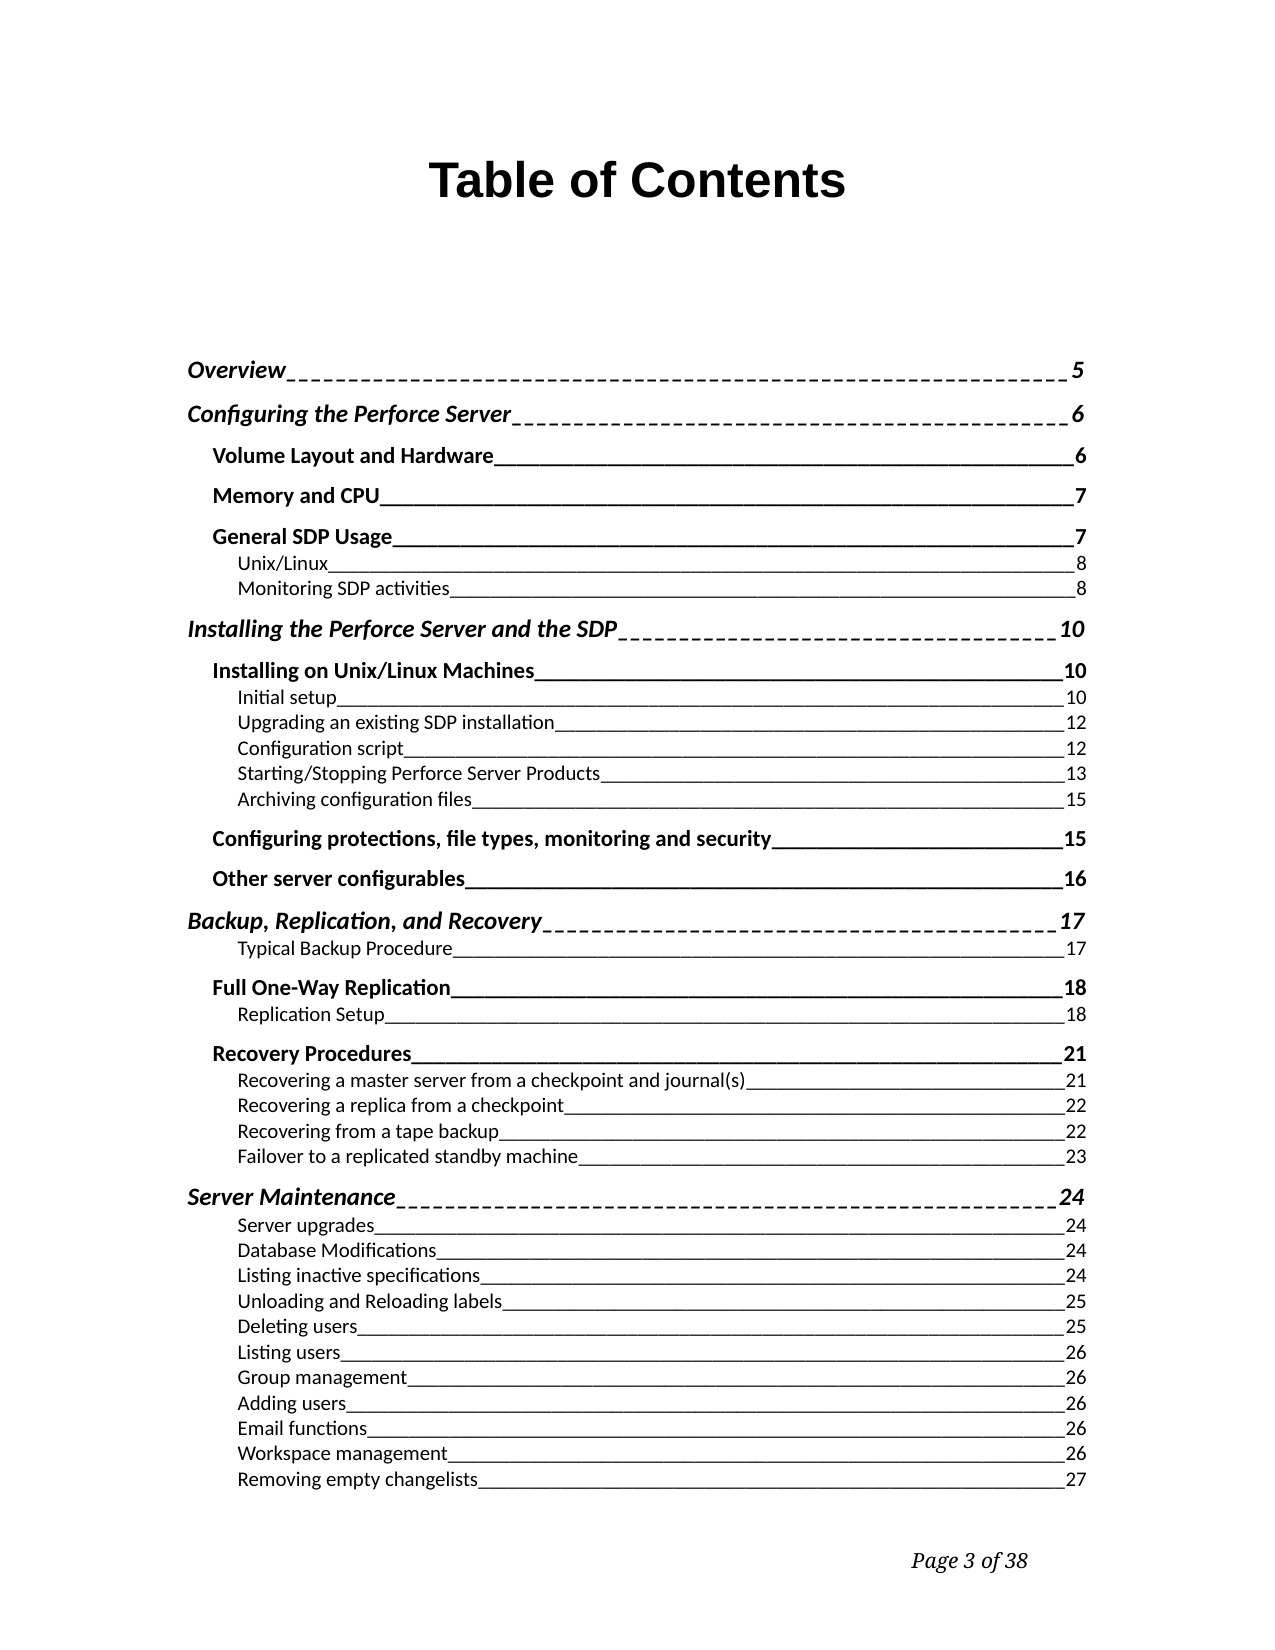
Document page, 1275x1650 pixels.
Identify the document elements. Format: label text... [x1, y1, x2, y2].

text Other server configurables 16 [212, 864, 1087, 892]
text Typical Backup Procedure 17 [237, 935, 1087, 961]
text Recovery Procedures 21 [212, 1039, 1087, 1067]
text Database Modifications 24 [237, 1237, 1087, 1263]
text Workspace management 26 [237, 1441, 1087, 1466]
text Configuring the Perforce Server 6 [187, 398, 1087, 428]
text Upgrading an existing SDP installation 12 [237, 709, 1087, 735]
text Volume Layout and Hardware 6 [212, 441, 1087, 469]
text Configuration script 12 [237, 735, 1087, 760]
text Listing users 26 [237, 1339, 1087, 1364]
text Listing inactive specifications 24 [237, 1263, 1087, 1288]
text Backup, Replication, and Recovery 17 [187, 905, 1087, 935]
text Email functions 26 [237, 1415, 1087, 1441]
text Failover to a replicated standby machine 23 [237, 1143, 1087, 1169]
text Starting/Stopping Perforce Server Products 13 [237, 760, 1087, 786]
text Unloading and Reloading labels 25 [237, 1288, 1087, 1313]
text Installing on Unix/Linux Machines 10 [212, 656, 1087, 684]
text Memory and CPU 7 [212, 481, 1087, 509]
text General SDP Usage 7 [212, 522, 1087, 550]
text Full One-Way Replication 18 [212, 973, 1087, 1001]
text Removing empty changelists 27 [237, 1466, 1087, 1491]
text Unix/Linux 8 [237, 550, 1087, 575]
text Replication Setup 18 [237, 1001, 1087, 1027]
title Table of Contents [187, 150, 1087, 207]
text Installing the Perforce Server and the SDP 10 [187, 613, 1087, 644]
text Monitoring SDP activities 8 [237, 575, 1087, 601]
text Server upgrades 24 [237, 1212, 1087, 1237]
text Initial setup 10 [237, 684, 1087, 709]
text Recovering from a tape backup 22 [237, 1118, 1087, 1143]
text Recovering a master server from a checkpoint and journal(s) 21 [237, 1067, 1087, 1093]
text Archiving configuration files 15 [237, 786, 1087, 811]
text Server Maintenance 24 [187, 1181, 1087, 1212]
text Adding users 26 [237, 1390, 1087, 1415]
text Group management 26 [237, 1364, 1087, 1390]
text Deleting users 25 [237, 1313, 1087, 1339]
text Overview 5 [187, 355, 1087, 385]
text Recovering a replica from a checkpoint 22 [237, 1093, 1087, 1118]
text Configuring protections, file types, monitoring and security 15 [212, 824, 1087, 852]
